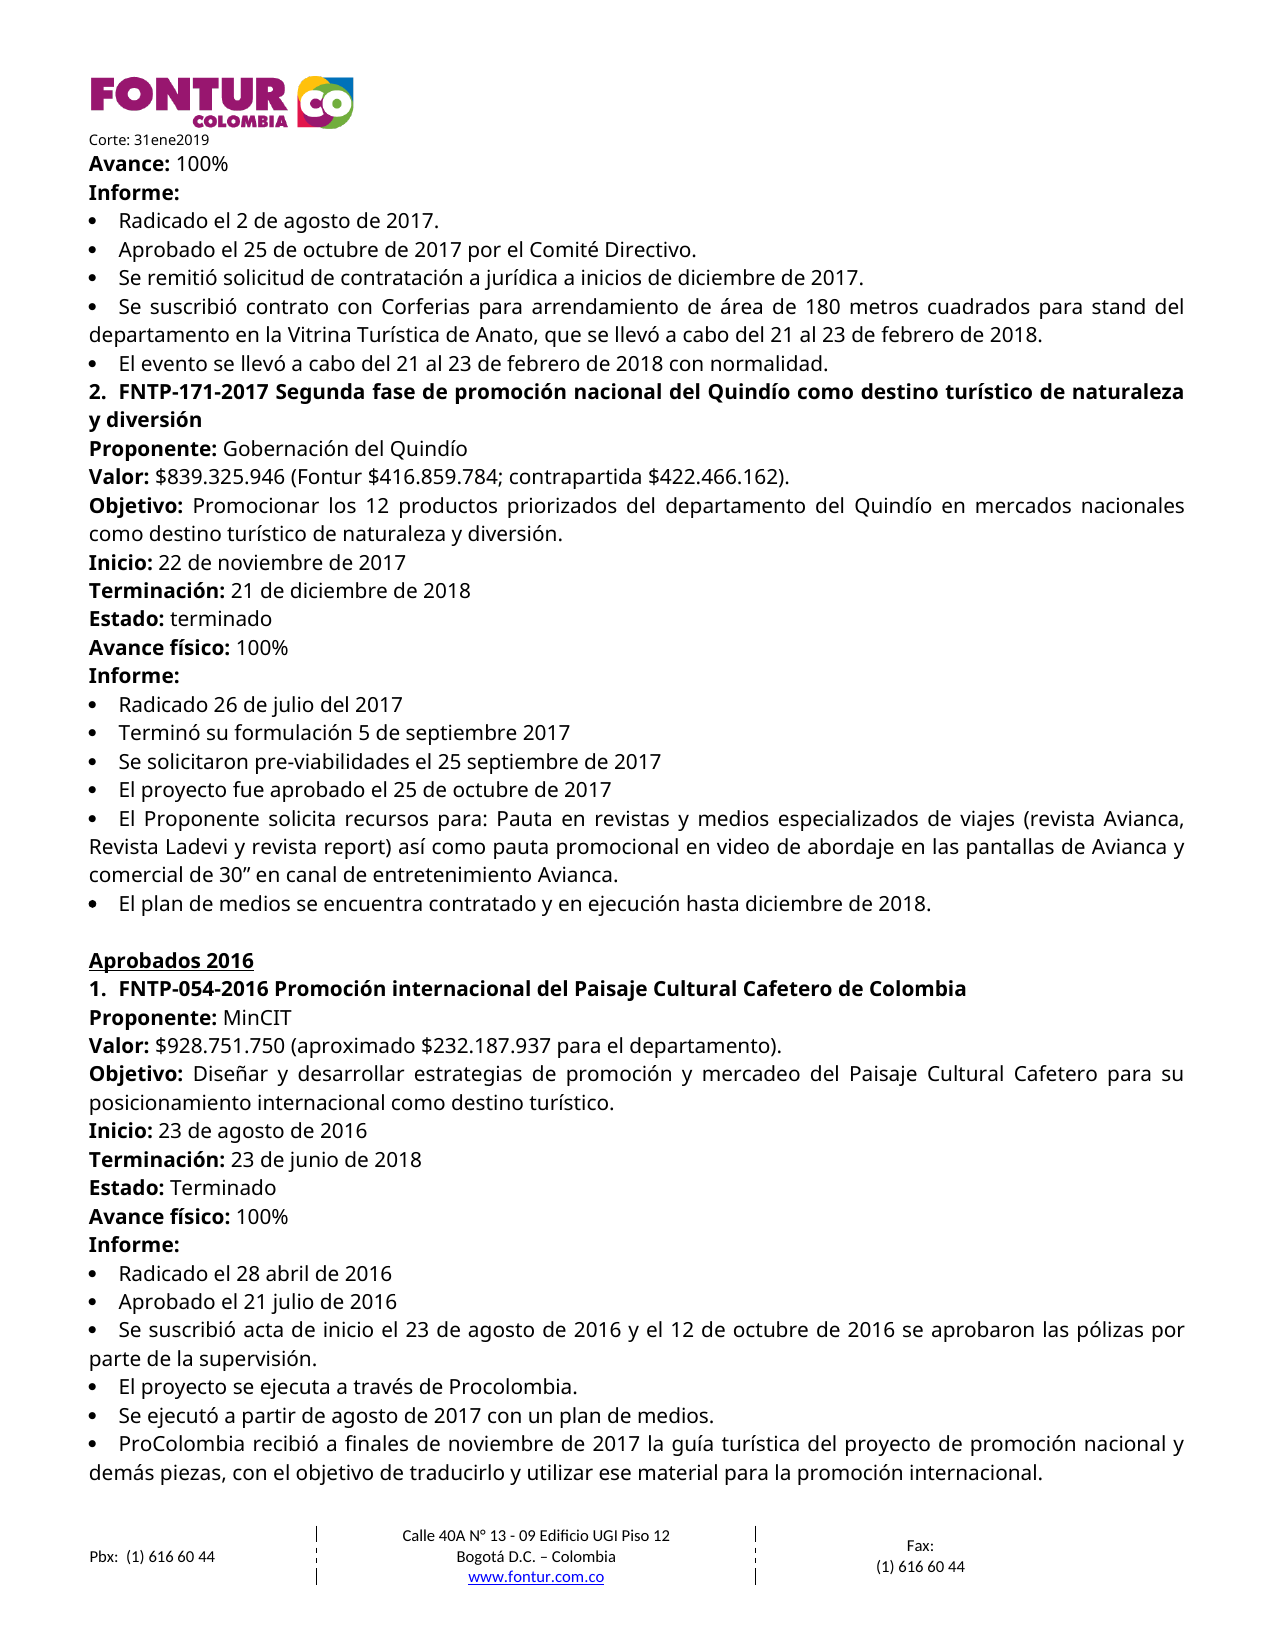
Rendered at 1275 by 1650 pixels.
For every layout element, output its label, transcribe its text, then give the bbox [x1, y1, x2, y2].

list El proyecto se ejecuta a través de Procolombia. [89, 1372, 1186, 1401]
list Terminó su formulación 5 de septiembre 2017 [89, 718, 1186, 747]
list ProColombia recibió a finales de noviembre de 2017 la guía turística del proyecto de promoción nacional y demás piezas, con el objetivo de traducirlo y utilizar ese material para la promoción internacional. [89, 1429, 1186, 1486]
list El Proponente solicita recursos para: Pauta en revistas y medios especializados de viajes (revista Avianca, Revista Ladevi y revista report) así como pauta promocional en video de abordaje en las pantallas de Avianca y comercial de 30” en canal de entretenimiento Avianca. [89, 804, 1186, 889]
text Informe: [89, 1230, 1186, 1259]
text Proponente: MinCIT [89, 1003, 1186, 1031]
list Se remitió solicitud de contratación a jurídica a inicios de diciembre de 2017. [89, 263, 1186, 292]
list El evento se llevó a cabo del 21 al 23 de febrero de 2018 con normalidad. [89, 349, 1186, 377]
list Radicado 26 de julio del 2017 [89, 690, 1186, 718]
text Terminación: 21 de diciembre de 2018 [89, 576, 1186, 604]
text Objetivo: Diseñar y desarrollar estrategias de promoción y mercadeo del Paisaje Cultural Cafetero para su posicionamiento internacional como destino turístico. [89, 1059, 1186, 1116]
text Inicio: 22 de noviembre de 2017 [89, 548, 1186, 576]
list El proyecto fue aprobado el 25 de octubre de 2017 [89, 775, 1186, 804]
text Valor: $839.325.946 (Fontur $416.859.784; contrapartida $422.466.162). [89, 462, 1186, 491]
text Objetivo: Promocionar los 12 productos priorizados del departamento del Quindío en mercados nacionales como destino turístico de naturaleza y diversión. [89, 491, 1186, 548]
list Aprobado el 21 julio de 2016 [89, 1287, 1186, 1316]
list Se suscribió contrato con Corferias para arrendamiento de área de 180 metros cuadrados para stand del departamento en la Vitrina Turística de Anato, que se llevó a cabo del 21 al 23 de febrero de 2018. [89, 292, 1186, 349]
text Terminación: 23 de junio de 2018 [89, 1145, 1186, 1173]
text Aprobados 2016 [89, 946, 1186, 974]
list Se ejecutó a partir de agosto de 2017 con un plan de medios. [89, 1401, 1186, 1429]
list Aprobado el 25 de octubre de 2017 por el Comité Directivo. [89, 235, 1186, 263]
list Radicado el 28 abril de 2016 [89, 1259, 1186, 1287]
list FNTP-054-2016 Promoción internacional del Paisaje Cultural Cafetero de Colombia [89, 974, 1186, 1003]
text Informe: [89, 178, 1186, 206]
list FNTP-171-2017 Segunda fase de promoción nacional del Quindío como destino turístico de naturaleza y diversión [89, 377, 1186, 434]
list El plan de medios se encuentra contratado y en ejecución hasta diciembre de 2018. [89, 889, 1186, 917]
text Estado: terminado [89, 604, 1186, 633]
text Inicio: 23 de agosto de 2016 [89, 1116, 1186, 1145]
text Proponente: Gobernación del Quindío [89, 434, 1186, 462]
text Valor: $928.751.750 (aproximado $232.187.937 para el departamento). [285, 1031, 1186, 1059]
text Avance físico: 100% [89, 633, 1186, 661]
list Radicado el 2 de agosto de 2017. [89, 206, 1186, 235]
text Avance físico: 100% [89, 1202, 1186, 1230]
picture [88, 73, 355, 130]
text Avance: 100% [89, 149, 1186, 178]
list Se solicitaron pre-viabilidades el 25 septiembre de 2017 [89, 747, 1186, 775]
text Informe: [89, 661, 1186, 690]
text Estado: Terminado [89, 1173, 1186, 1202]
list Se suscribió acta de inicio el 23 de agosto de 2016 y el 12 de octubre de 2016 se aprobaron las pólizas por parte de la supervisión. [89, 1316, 1186, 1372]
